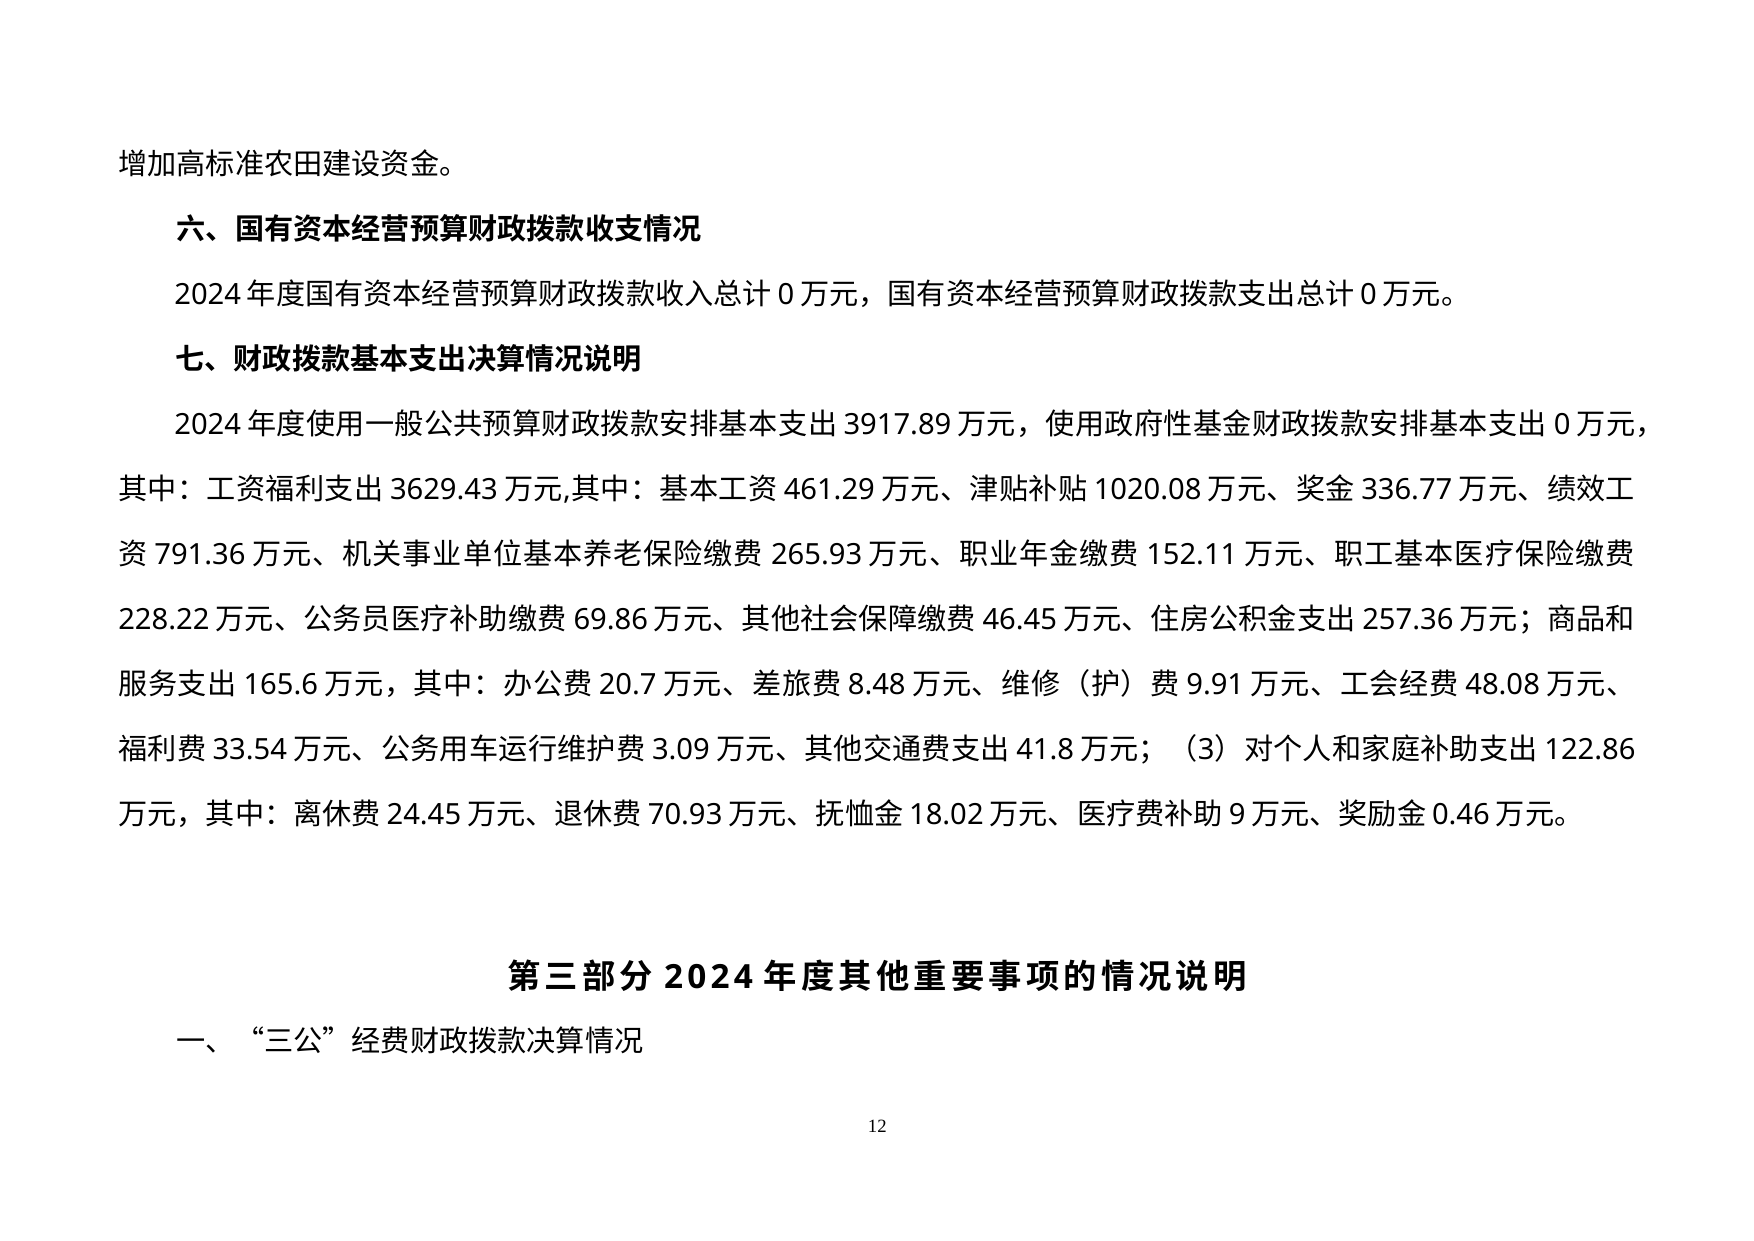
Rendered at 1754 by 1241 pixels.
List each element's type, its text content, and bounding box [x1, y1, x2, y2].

text 七、财政拨款基本支出决算情况说明 [118, 324, 1636, 389]
text 第三部分2024年度其他重要事项的情况说明 [118, 942, 1636, 1007]
text 2024年度国有资本经营预算财政拨款收入总计0万元，国有资本经营预算财政拨款支出总计0万元。 [118, 259, 1636, 324]
text 六、国有资本经营预算财政拨款收支情况 [118, 194, 1636, 259]
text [118, 129, 1636, 194]
text 一、“三公”经费财政拨款决算情况 [118, 1007, 1636, 1072]
text 2024年度使用一般公共预算财政拨款安排基本支出3917.89万元，使用政府性基金财政拨款安排基本支出0万元，其中：工资福利支出3629.43万元,其中：基本工资461.29万元、津贴补贴1020.08万元、奖金336.77万元、绩效工资791.36万元、机关事业单位基本养老保险缴费265.93万元、职业年金缴费152.11万元、职工基本医疗保险缴费228.22万元、公务员医疗补助缴费69.86万元、其他社会保障缴费46.45万元、住房公积金支出257.36万元；商品和服务支出165.6万元，其中：办公费20.7万元、差旅费8.48万元、维修（护）费9.91万元、工会经费48.08万元、福利费33.54万元、公务用车运行维护费3.09万元、其他交通费支出41.8万元；（3）对个人和家庭补助支出122.86万元，其中：离休费24.45万元、退休费70.93万元、抚恤金18.02万元、医疗费补助9万元、奖励金0.46万元。 [118, 389, 1636, 844]
